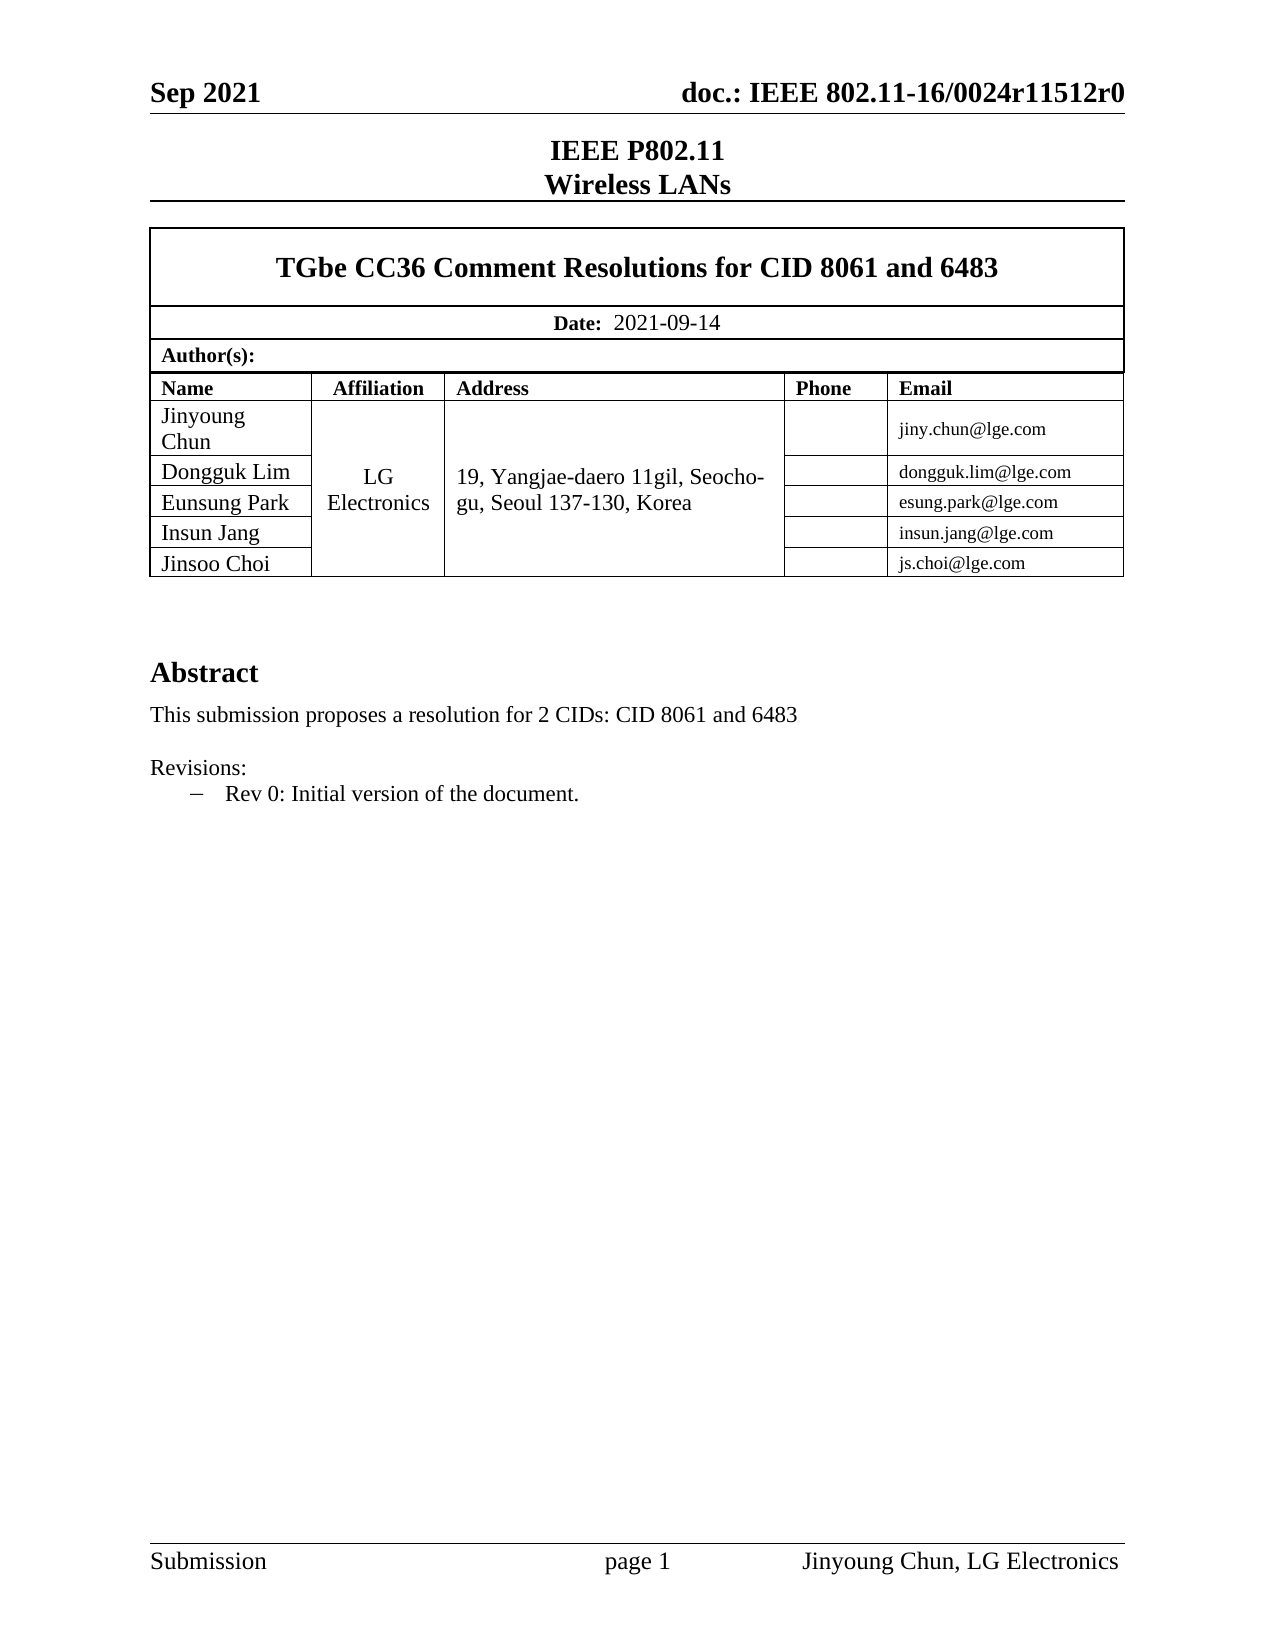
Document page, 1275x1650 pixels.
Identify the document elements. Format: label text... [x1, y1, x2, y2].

table_header TGbe CC36 Comment Resolutions for CID 8061 and 6483 [151, 229, 1123, 305]
table_cell [785, 401, 887, 455]
list Rev 0: Initial version of the document. [187, 780, 1125, 806]
table_header Phone [785, 374, 887, 399]
table_cell [785, 548, 887, 576]
table_cell js.choi@lge.com [888, 548, 1123, 576]
table_cell jiny.chun@lge.com [888, 401, 1123, 455]
text IEEE P802.11 Wireless LANs [150, 133, 1125, 200]
table_cell Jinyoung Chun [151, 401, 311, 455]
text Abstract [150, 655, 1125, 688]
table_cell dongguk.lim@lge.com [888, 456, 1123, 485]
table_cell Date: 2021-09-14 [151, 307, 1123, 338]
table_cell esung.park@lge.com [888, 486, 1123, 516]
table_cell insun.jang@lge.com [888, 517, 1123, 547]
table_header Name [151, 374, 311, 399]
table_header Address [445, 374, 784, 399]
table_header Affiliation [312, 374, 444, 399]
table_cell Author(s): [151, 340, 1123, 371]
table_cell [785, 486, 887, 516]
text Revisions: [150, 754, 1125, 780]
table_cell LG Electronics [312, 401, 444, 576]
table_header Email [888, 374, 1123, 399]
table_cell Dongguk Lim [151, 456, 311, 485]
table_cell 19, Yangjae-daero 11gil, Seocho-gu, Seoul 137-130, Korea [445, 401, 784, 576]
text This submission proposes a resolution for 2 CIDs: CID 8061 and 6483 [150, 701, 1125, 727]
table_cell [785, 517, 887, 547]
table_cell Jinsoo Choi [151, 548, 311, 576]
table_cell Eunsung Park [151, 486, 311, 516]
table_cell [785, 456, 887, 485]
table_cell Insun Jang [151, 517, 311, 547]
